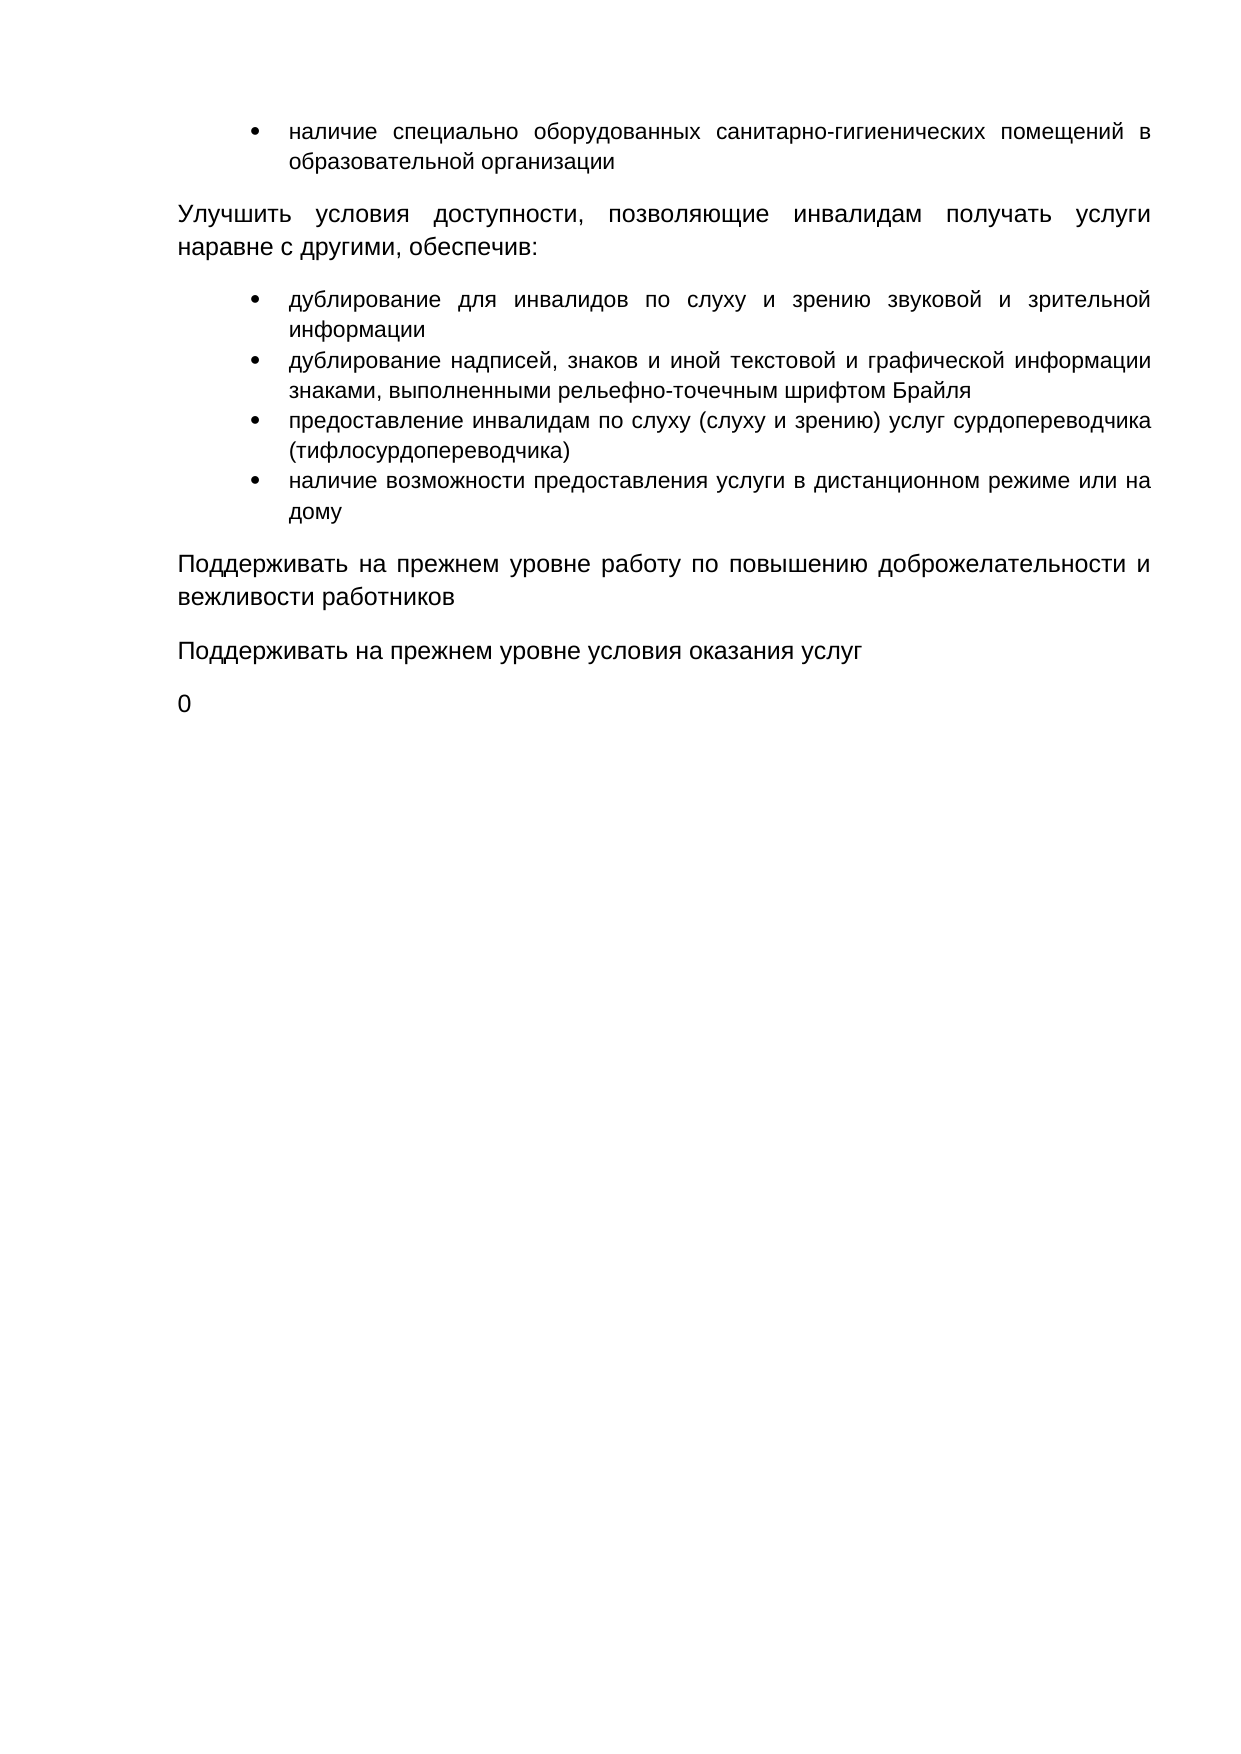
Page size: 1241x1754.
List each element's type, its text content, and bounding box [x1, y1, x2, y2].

list наличие возможности предоставления услуги в дистанционном режиме или на дому [251, 467, 1152, 524]
text Улучшить условия доступности, позволяющие инвалидам получать услуги наравне с другими, обеспечив: [177, 199, 1152, 261]
text Поддерживать на прежнем уровне условия оказания услуг [177, 636, 1152, 664]
list наличие специально оборудованных санитарно-гигиенических помещений в образовательной организации [251, 118, 1152, 175]
list дублирование для инвалидов по слуху и зрению звуковой и зрительной информации [251, 286, 1152, 343]
text 0 [177, 689, 1152, 718]
list предоставление инвалидам по слуху (слуху и зрению) услуг сурдопереводчика (тифлосурдопереводчика) [251, 407, 1152, 464]
text Поддерживать на прежнем уровне работу по повышению доброжелательности и вежливости работников [177, 549, 1152, 611]
list дублирование надписей, знаков и иной текстовой и графической информации знаками, выполненными рельефно-точечным шрифтом Брайля [251, 347, 1152, 403]
